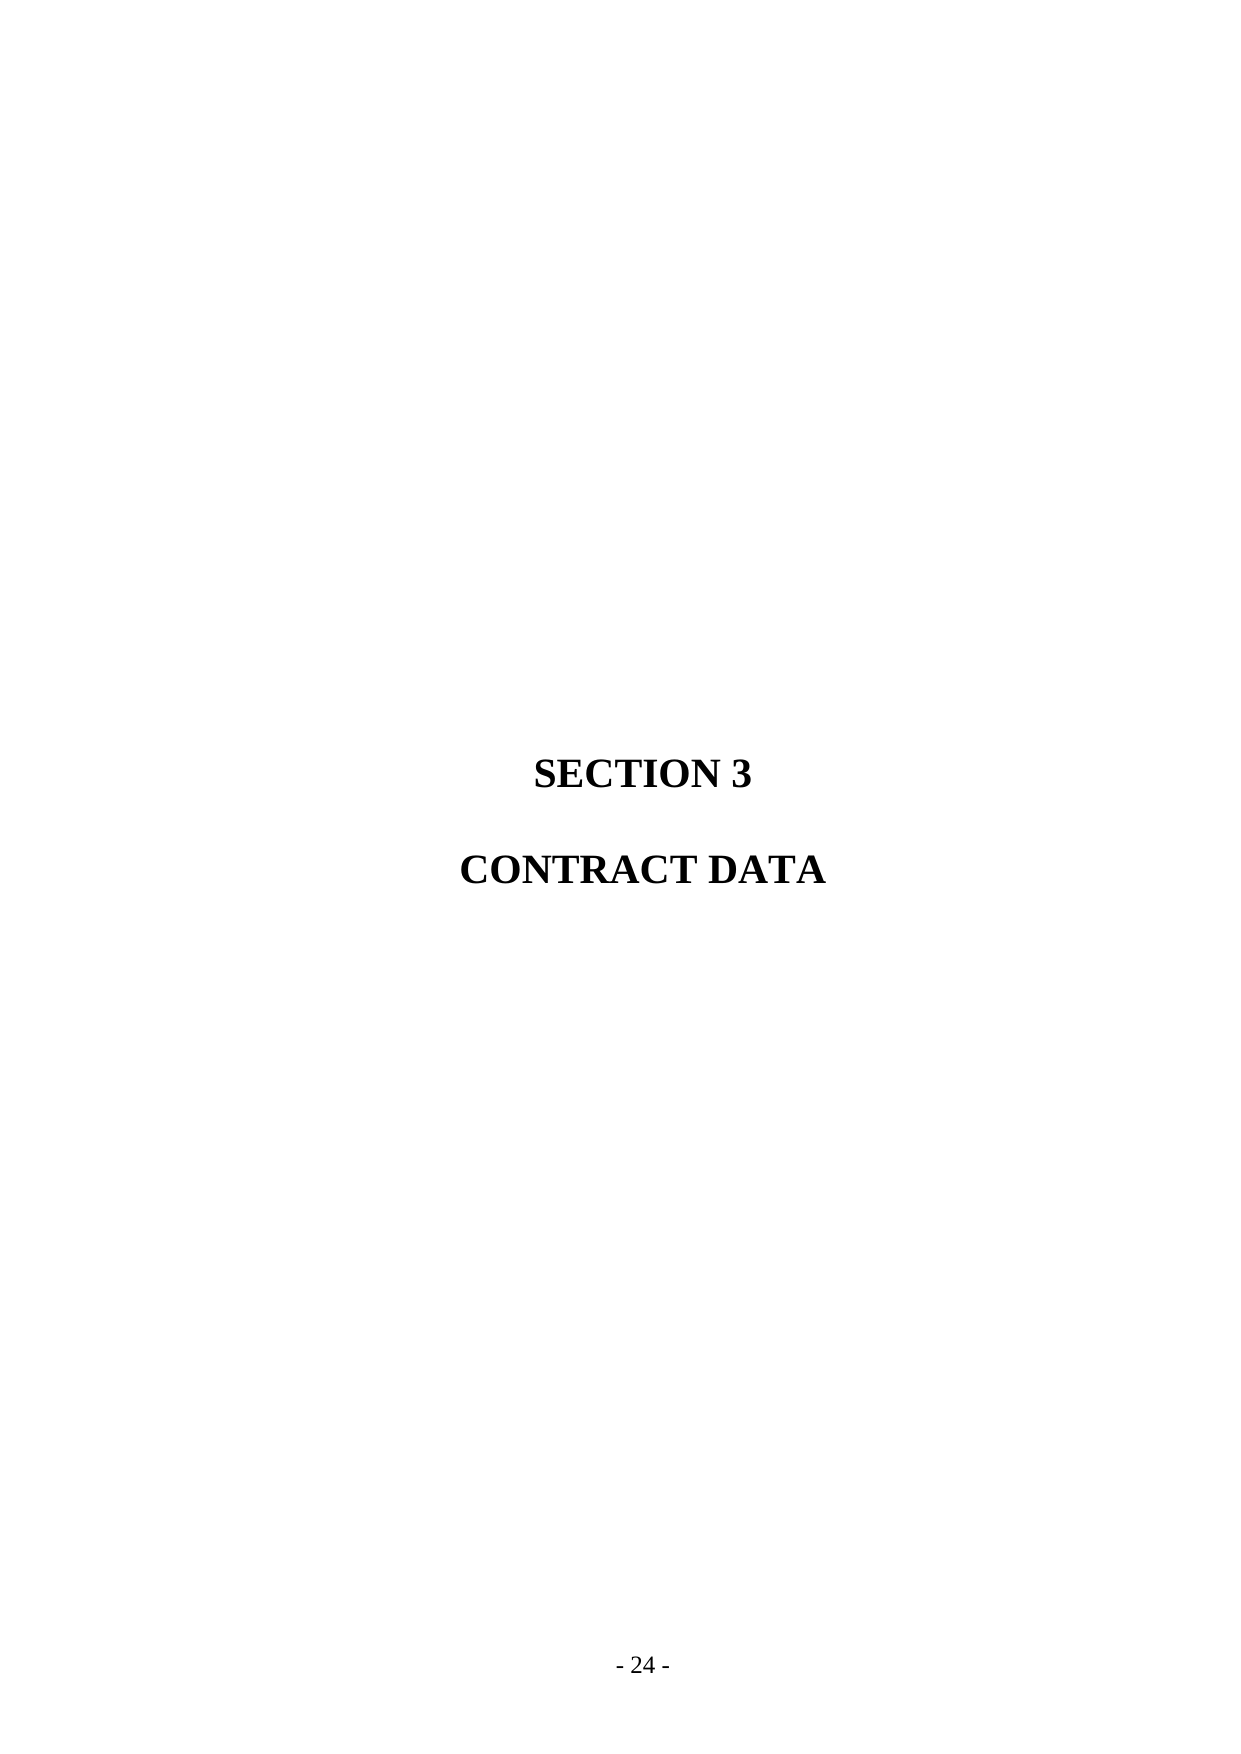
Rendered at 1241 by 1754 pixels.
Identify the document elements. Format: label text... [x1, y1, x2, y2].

text SECTION 3 [150, 748, 1135, 796]
text CONTRACT DATA [150, 844, 1135, 892]
